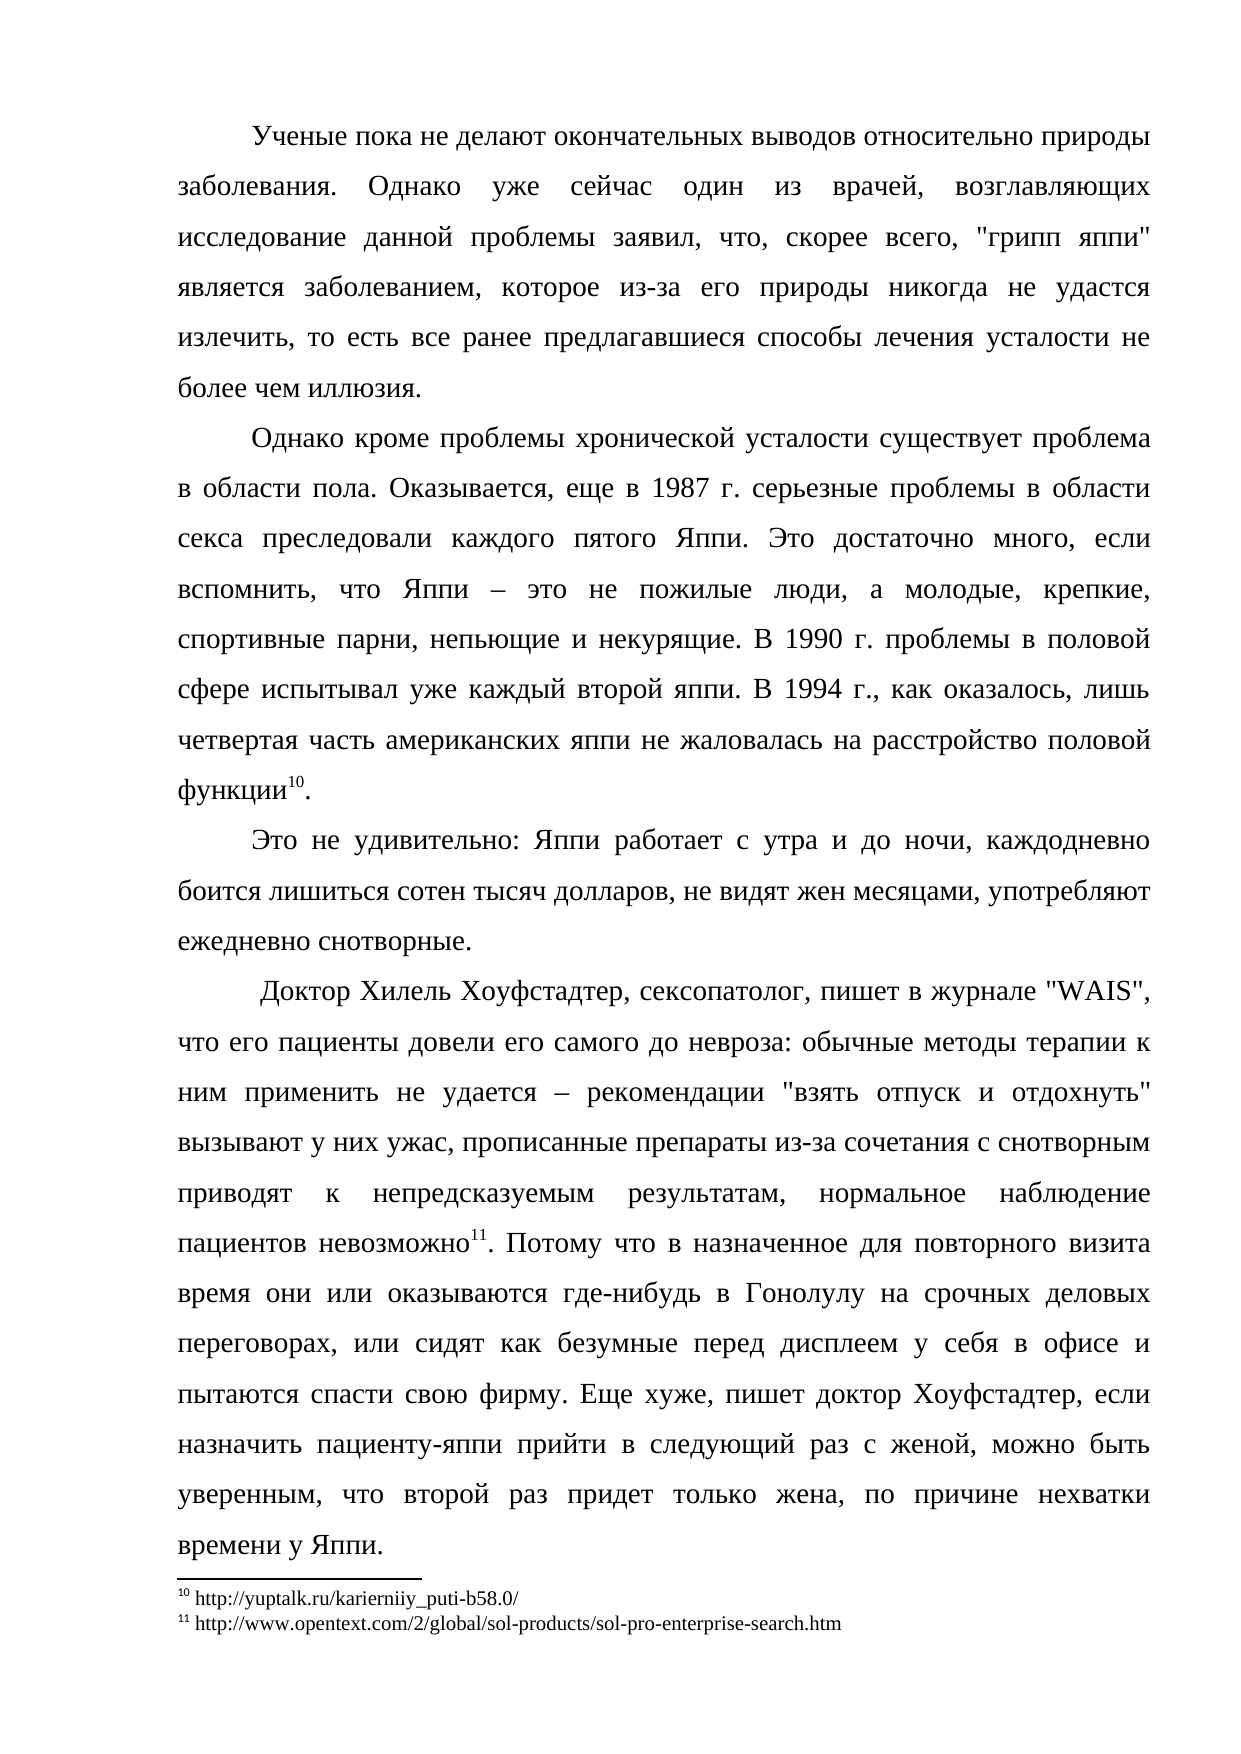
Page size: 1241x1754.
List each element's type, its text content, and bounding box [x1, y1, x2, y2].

text Однако кроме проблемы хронической усталости существует проблема в области пола. Оказывается, еще в 1987 г. серьезные проблемы в области секса преследовали каждого пятого Яппи. Это достаточно много, если вспомнить, что Яппи – это не пожилые люди, а молодые, крепкие, спортивные парни, непьющие и некурящие. В 1990 г. проблемы в половой сфере испытывал уже каждый второй яппи. В 1994 г., как оказалось, лишь четвертая часть американских яппи не жаловалась на расстройство половой функции. [177, 420, 1152, 806]
text Ученые пока не делают окончательных выводов относительно природы заболевания. Однако уже сейчас один из врачей, возглавляющих исследование данной проблемы заявил, что, скорее всего, "грипп яппи" является заболеванием, которое из-за его природы никогда не удастся излечить, то есть все ранее предлагавшиеся способы лечения усталости не более чем иллюзия. [177, 118, 1152, 403]
text Доктор Хилель Хоуфстадтер, сексопатолог, пишет в журнале "WAIS", что его пациенты довели его самого до невроза: обычные методы терапии к ним применить не удается – рекомендации "взять отпуск и отдохнуть" вызывают у них ужас, прописанные препараты из-за сочетания с снотворным приводят к непредсказуемым результатам, нормальное наблюдение пациентов невозможно. Потому что в назначенное для повторного визита время они или оказываются где-нибудь в Гонолулу на срочных деловых переговорах, или сидят как безумные перед дисплеем у себя в офисе и пытаются спасти свою фирму. Еще хуже, пишет доктор Хоуфстадтер, если назначить пациенту-яппи прийти в следующий раз с женой, можно быть уверенным, что второй раз придет только жена, по причине нехватки времени у Яппи. [177, 973, 1152, 1560]
text Это не удивительно: Яппи работает с утра и до ночи, каждодневно боится лишиться сотен тысяч долларов, не видят жен месяцами, употребляют ежедневно снотворные. [177, 822, 1152, 957]
